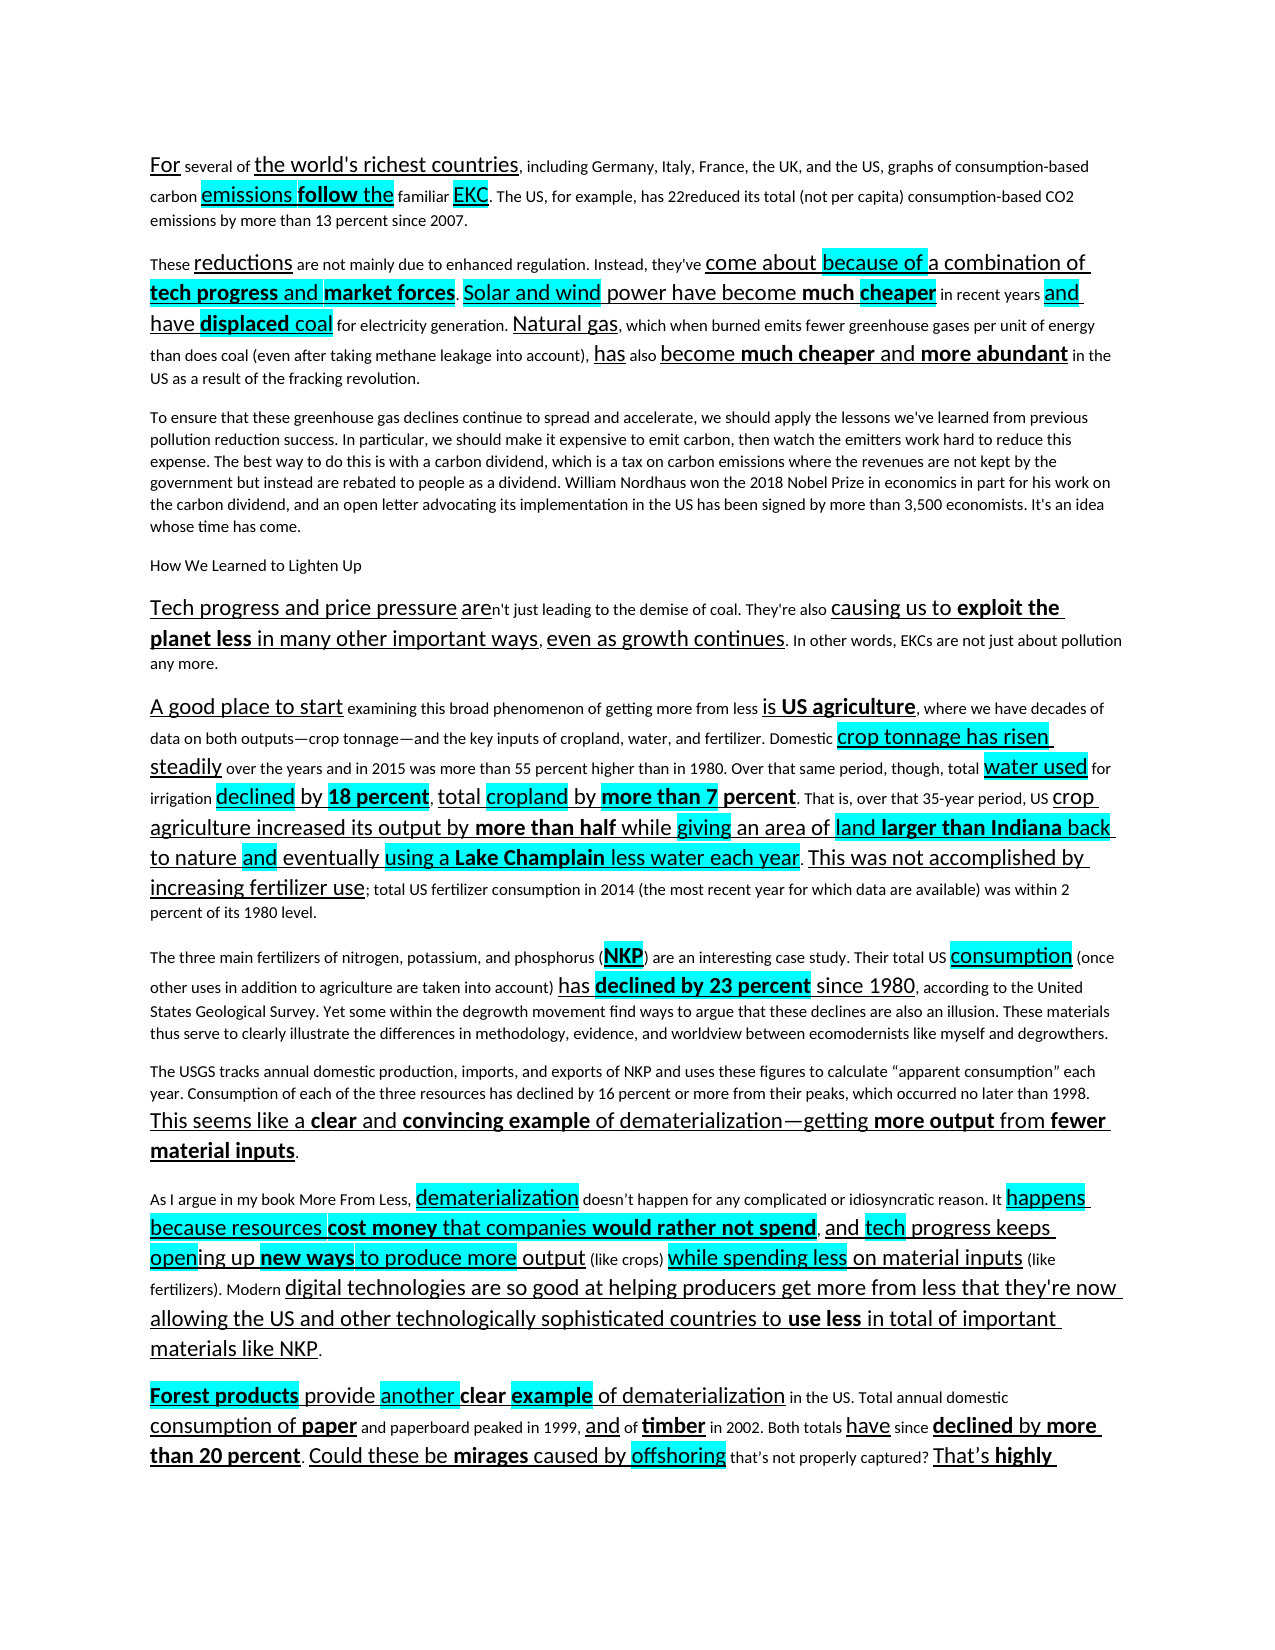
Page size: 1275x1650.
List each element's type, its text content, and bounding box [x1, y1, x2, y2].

text The three main fertilizers of nitrogen, potassium, and phosphorus (NKP) are an interesting case study. Their total US consumption (once other uses in addition to agriculture are taken into account) has declined by 23 percent since 1980, according to the United States Geological Survey. Yet some within the degrowth movement find ways to argue that these declines are also an illusion. These materials thus serve to clearly illustrate the differences in methodology, evidence, and worldview between ecomodernists like myself and degrowthers. [150, 941, 1125, 1043]
text To ensure that these greenhouse gas declines continue to spread and accelerate, we should apply the lessons we've learned from previous pollution reduction success. In particular, we should make it expensive to emit carbon, then watch the emitters work hard to reduce this expense. The best way to do this is with a carbon dividend, which is a tax on carbon emissions where the revenues are not kept by the government but instead are rebated to people as a dividend. William Nordhaus won the 2018 Nobel Prize in economics in part for his work on the carbon dividend, and an open letter advocating its implementation in the US has been signed by more than 3,500 economists. It's an idea whose time has come. [150, 407, 1125, 537]
text Tech progress and price pressure aren't just leading to the demise of coal. They're also causing us to exploit the planet less in many other important ways, even as growth continues. In other words, EKCs are not just about pollution any more. [150, 593, 1125, 674]
text The USGS tracks annual domestic production, imports, and exports of NKP and uses these figures to calculate “apparent consumption” each year. Consumption of each of the three resources has declined by 16 percent or more from their peaks, which occurred no later than 1998. This seems like a clear and convincing example of dematerialization—getting more output from fewer material inputs. [150, 1061, 1125, 1164]
text For several of the world's richest countries, including Germany, Italy, France, the UK, and the US, graphs of consumption-based carbon emissions follow the familiar EKC. The US, for example, has 22reduced its total (not per capita) consumption-based CO2 emissions by more than 13 percent since 2007. [150, 150, 1125, 230]
text A good place to start examining this broad phenomenon of getting more from less is US agriculture, where we have decades of data on both outputs—crop tonnage—and the key inputs of cropland, water, and fertilizer. Domestic crop tonnage has risen steadily over the years and in 2015 was more than 55 percent higher than in 1980. Over that same period, though, total water used for irrigation declined by 18 percent, total cropland by more than 7 percent. That is, over that 35-year period, US crop agriculture increased its output by more than half while giving an area of land larger than Indiana back to nature and eventually using a Lake Champlain less water each year. This was not accomplished by increasing fertilizer use; total US fertilizer consumption in 2014 (the most recent year for which data are available) was within 2 percent of its 1980 level. [150, 692, 1125, 923]
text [150, 1381, 1125, 1469]
text As I argue in my book More From Less, dematerialization doesn’t happen for any complicated or idiosyncratic reason. It happens because resources cost money that companies would rather not spend, and tech progress keeps opening up new ways to produce more output (like crops) while spending less on material inputs (like fertilizers). Modern digital technologies are so good at helping producers get more from less that they're now allowing the US and other technologically sophisticated countries to use less in total of important materials like NKP. [150, 1183, 1125, 1362]
text How We Learned to Lighten Up [150, 555, 1125, 575]
text These reductions are not mainly due to enhanced regulation. Instead, they've come about because of a combination of tech progress and market forces. Solar and wind power have become much cheaper in recent years and have displaced coal for electricity generation. Natural gas, which when burned emits fewer greenhouse gases per unit of energy than does coal (even after taking methane leakage into account), has also become much cheaper and more abundant in the US as a result of the fracking revolution. [150, 248, 1125, 389]
